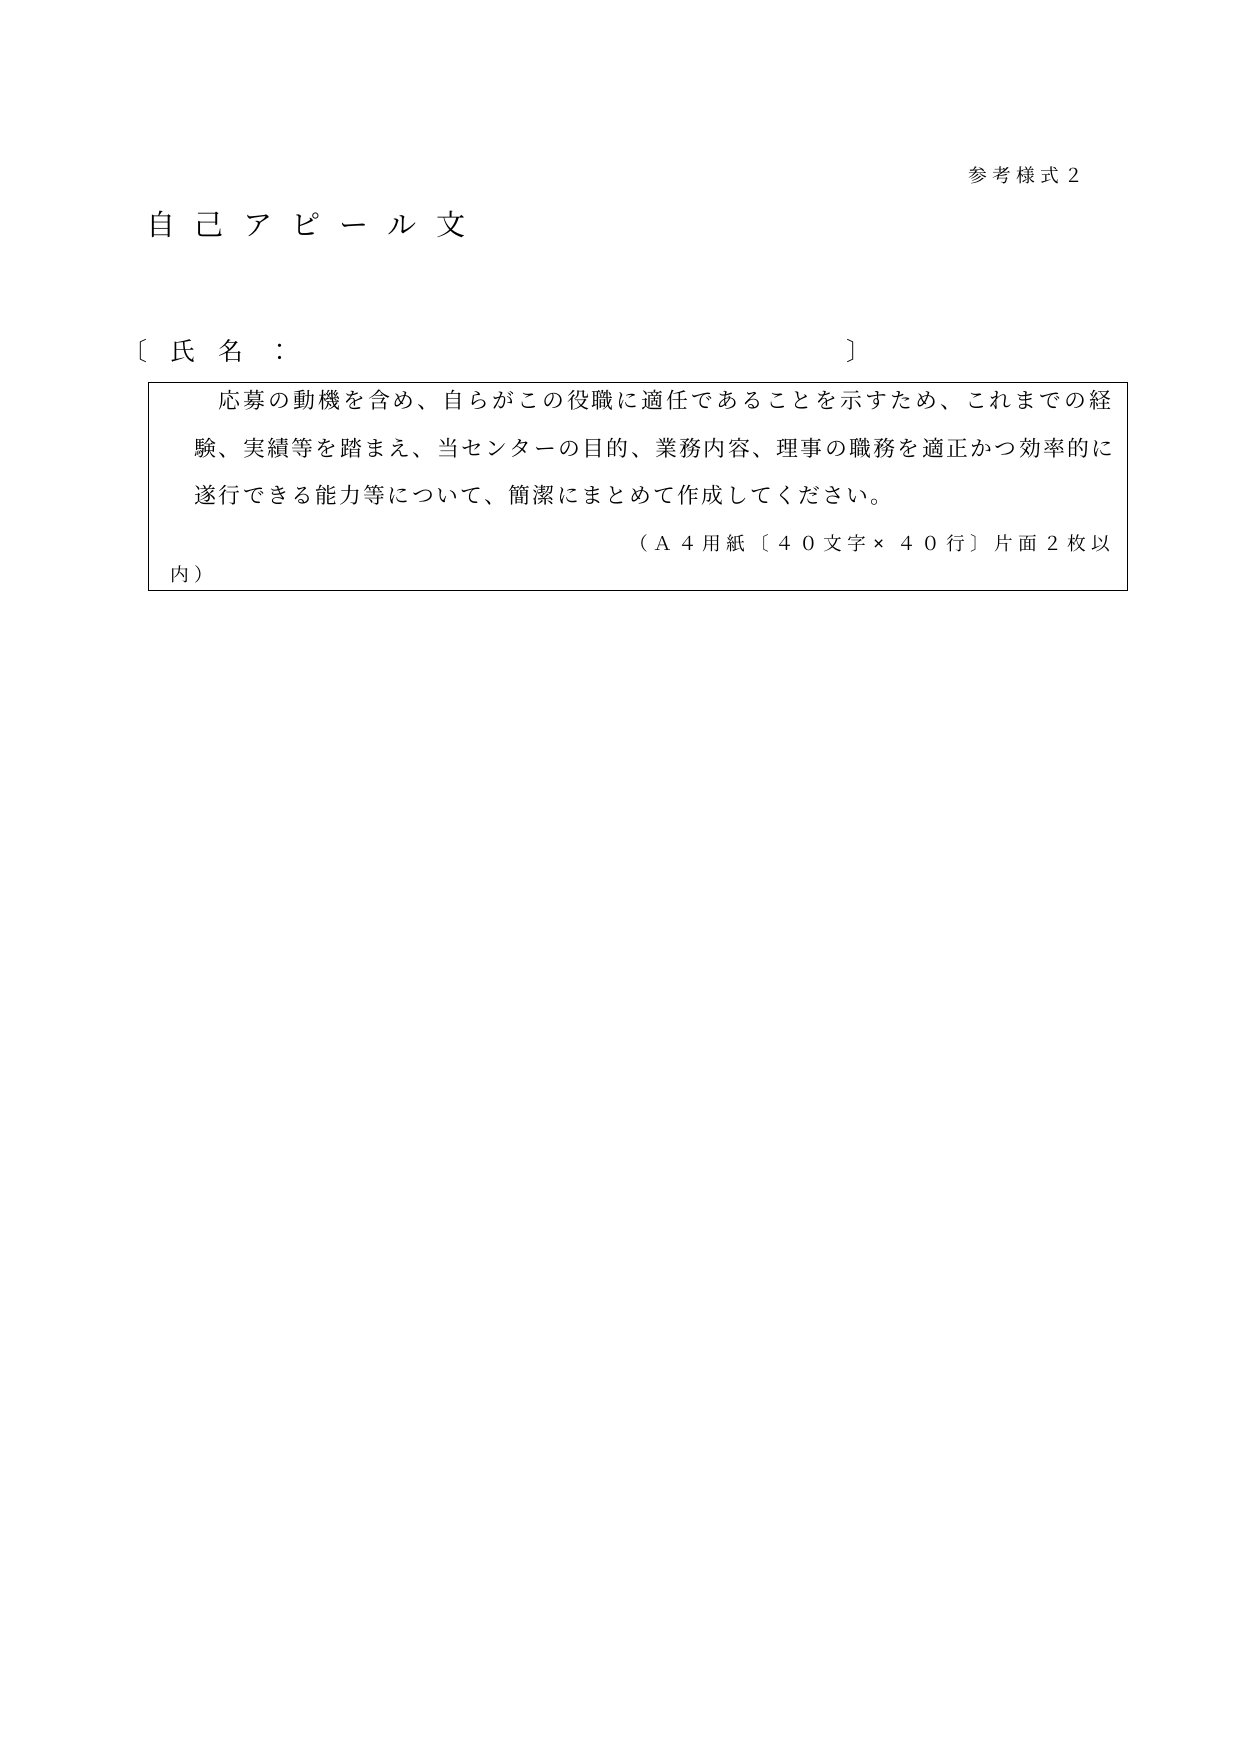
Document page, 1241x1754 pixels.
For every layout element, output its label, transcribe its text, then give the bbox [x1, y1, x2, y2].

text 〔氏名： 〕 [122, 318, 1089, 382]
text 参考様式２ [122, 159, 1089, 191]
table_header 応募の動機を含め、自らがこの役職に適任であることを示すため、これまでの経験、実績等を踏まえ、当センターの目的、業務内容、理事の職務を適正かつ効率的に遂行できる能力等について、簡潔にまとめて作成してください。 （Ａ４用紙〔４０文字×４０行〕片面２枚以内） [149, 383, 1127, 590]
text 自己アピール文 [122, 191, 1089, 254]
